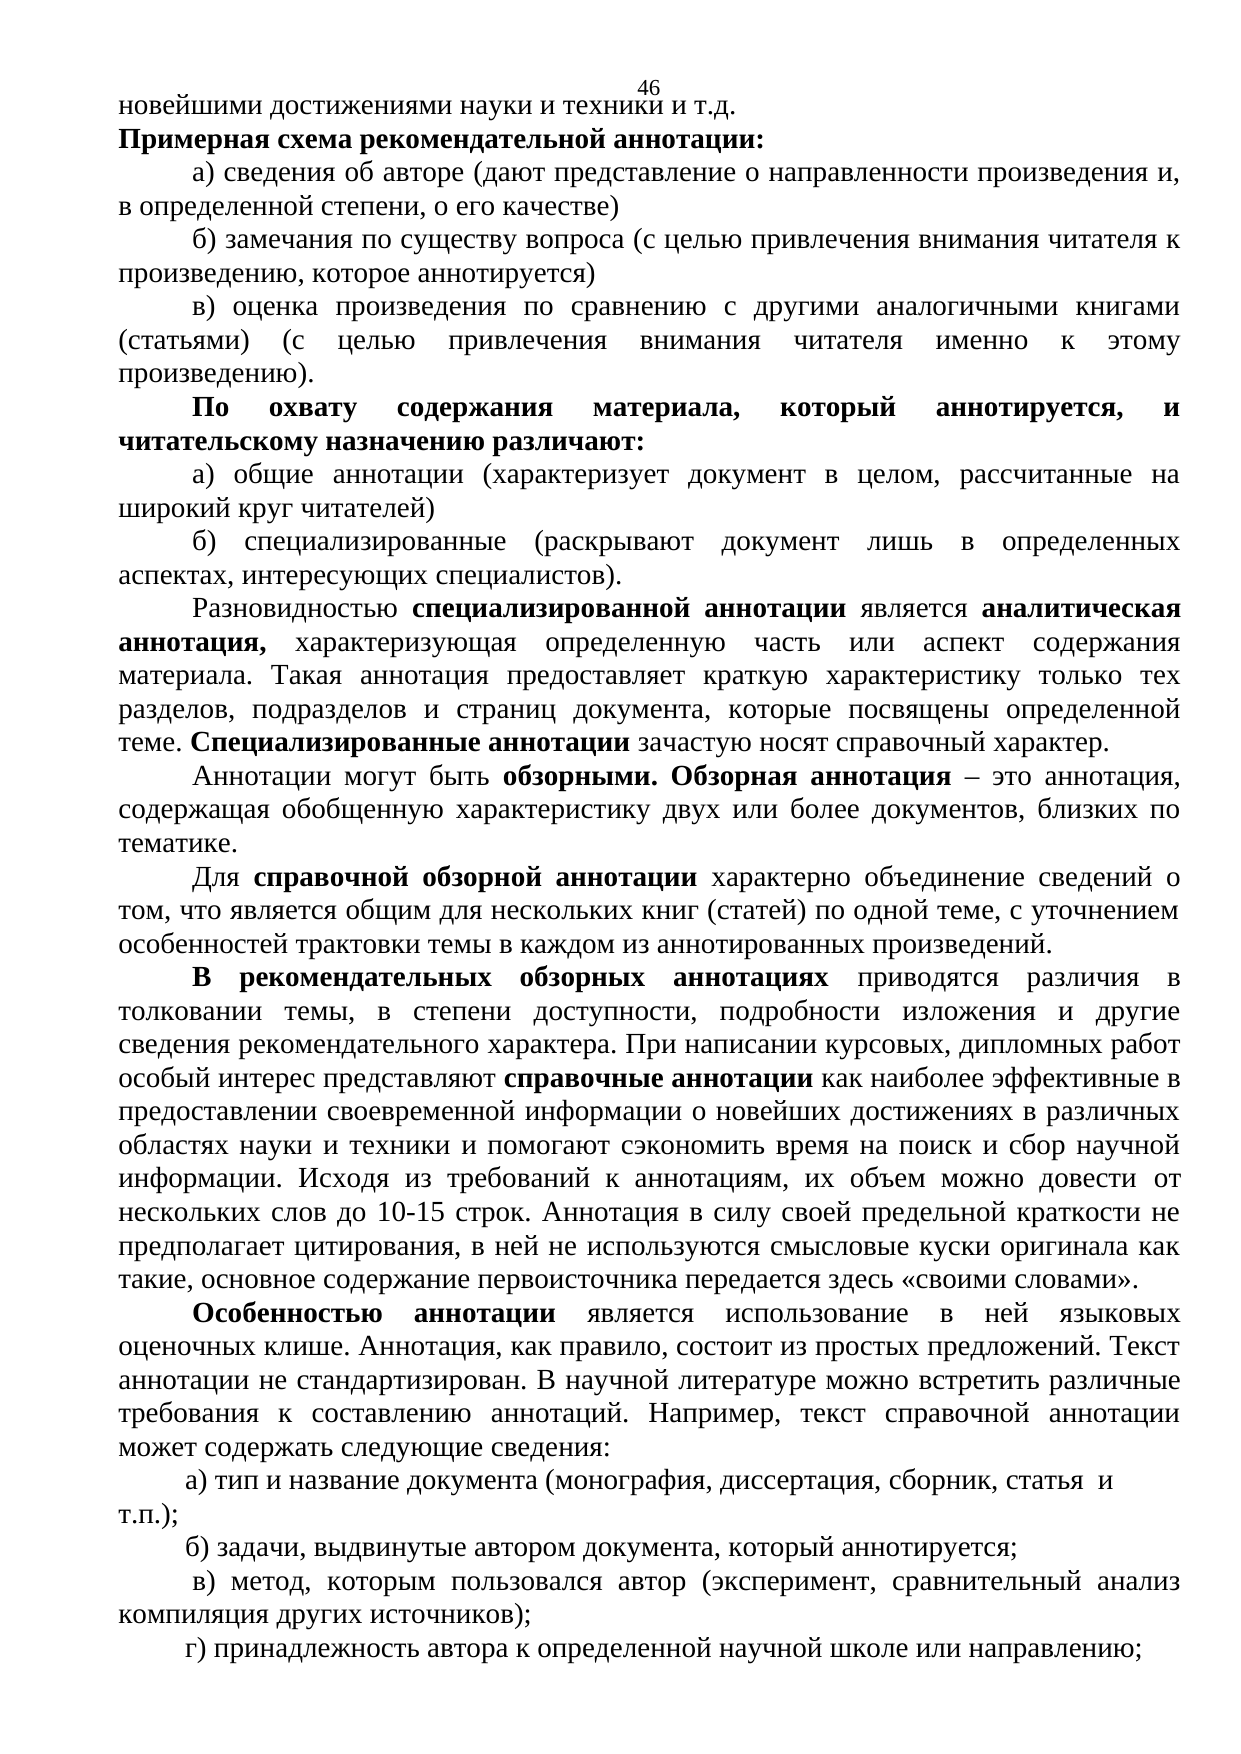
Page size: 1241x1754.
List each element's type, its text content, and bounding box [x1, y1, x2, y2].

text Для справочной обзорной аннотации характерно объединение сведений о том, что является общим для нескольких книг (статей) по одной теме, с уточнением особенностей трактовки темы в каждом из аннотированных произведений. [118, 859, 1181, 959]
text По охвату содержания материала, который аннотируется, и читательскому назначению различают: [118, 389, 1181, 456]
text в) метод, которым пользовался автор (эксперимент, сравнительный анализ компиляция других источников); [118, 1563, 1181, 1630]
text а) тип и название документа (монография, диссертация, сборник, статья и т.п.); [118, 1462, 1181, 1529]
text Разновидностью специализированной аннотации является аналитическая аннотация, характеризующая определенную часть или аспект содержания материала. Такая аннотация предоставляет краткую характеристику только тех разделов, подразделов и страниц документа, которые посвящены определенной теме. Специализированные аннотации зачастую носят справочный характер. [118, 590, 1181, 758]
text Примерная схема рекомендательной аннотации: [118, 121, 1181, 154]
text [118, 87, 1181, 121]
text В рекомендательных обзорных аннотациях приводятся различия в толковании темы, в степени доступности, подробности изложения и другие сведения рекомендательного характера. При написании курсовых, дипломных работ особый интерес представляют справочные аннотации как наиболее эффективные в предоставлении своевременной информации о новейших достижениях в различных областях науки и техники и помогают сэкономить время на поиск и сбор научной информации. Исходя из требований к аннотациям, их объем можно довести от нескольких слов до 10-15 строк. Аннотация в силу своей предельной краткости не предполагает цитирования, в ней не используются смысловые куски оригинала как такие, основное содержание первоисточника передается здесь «своими словами». [118, 959, 1181, 1295]
text б) замечания по существу вопроса (с целью привлечения внимания читателя к произведению, которое аннотируется) [118, 221, 1181, 288]
text Особенностью аннотации является использование в ней языковых оценочных клише. Аннотация, как правило, состоит из простых предложений. Текст аннотации не стандартизирован. В научной литературе можно встретить различные требования к составлению аннотаций. Например, текст справочной аннотации может содержать следующие сведения: [118, 1295, 1181, 1462]
text а) общие аннотации (характеризует документ в целом, рассчитанные на широкий круг читателей) [118, 456, 1181, 523]
text Аннотации могут быть обзорными. Обзорная аннотация – это аннотация, содержащая обобщенную характеристику двух или более документов, близких по тематике. [118, 758, 1181, 859]
text б) задачи, выдвинутые автором документа, который аннотируется; [118, 1529, 1181, 1563]
text а) сведения об авторе (дают представление о направленности произведения и, в определенной степени, о его качестве) [118, 154, 1181, 221]
text в) оценка произведения по сравнению с другими аналогичными книгами (статьями) (с целью привлечения внимания читателя именно к этому произведению). [118, 288, 1181, 389]
text г) принадлежность автора к определенной научной школе или направлению; [118, 1630, 1181, 1664]
text б) специализированные (раскрывают документ лишь в определенных аспектах, интересующих специалистов). [118, 523, 1181, 590]
